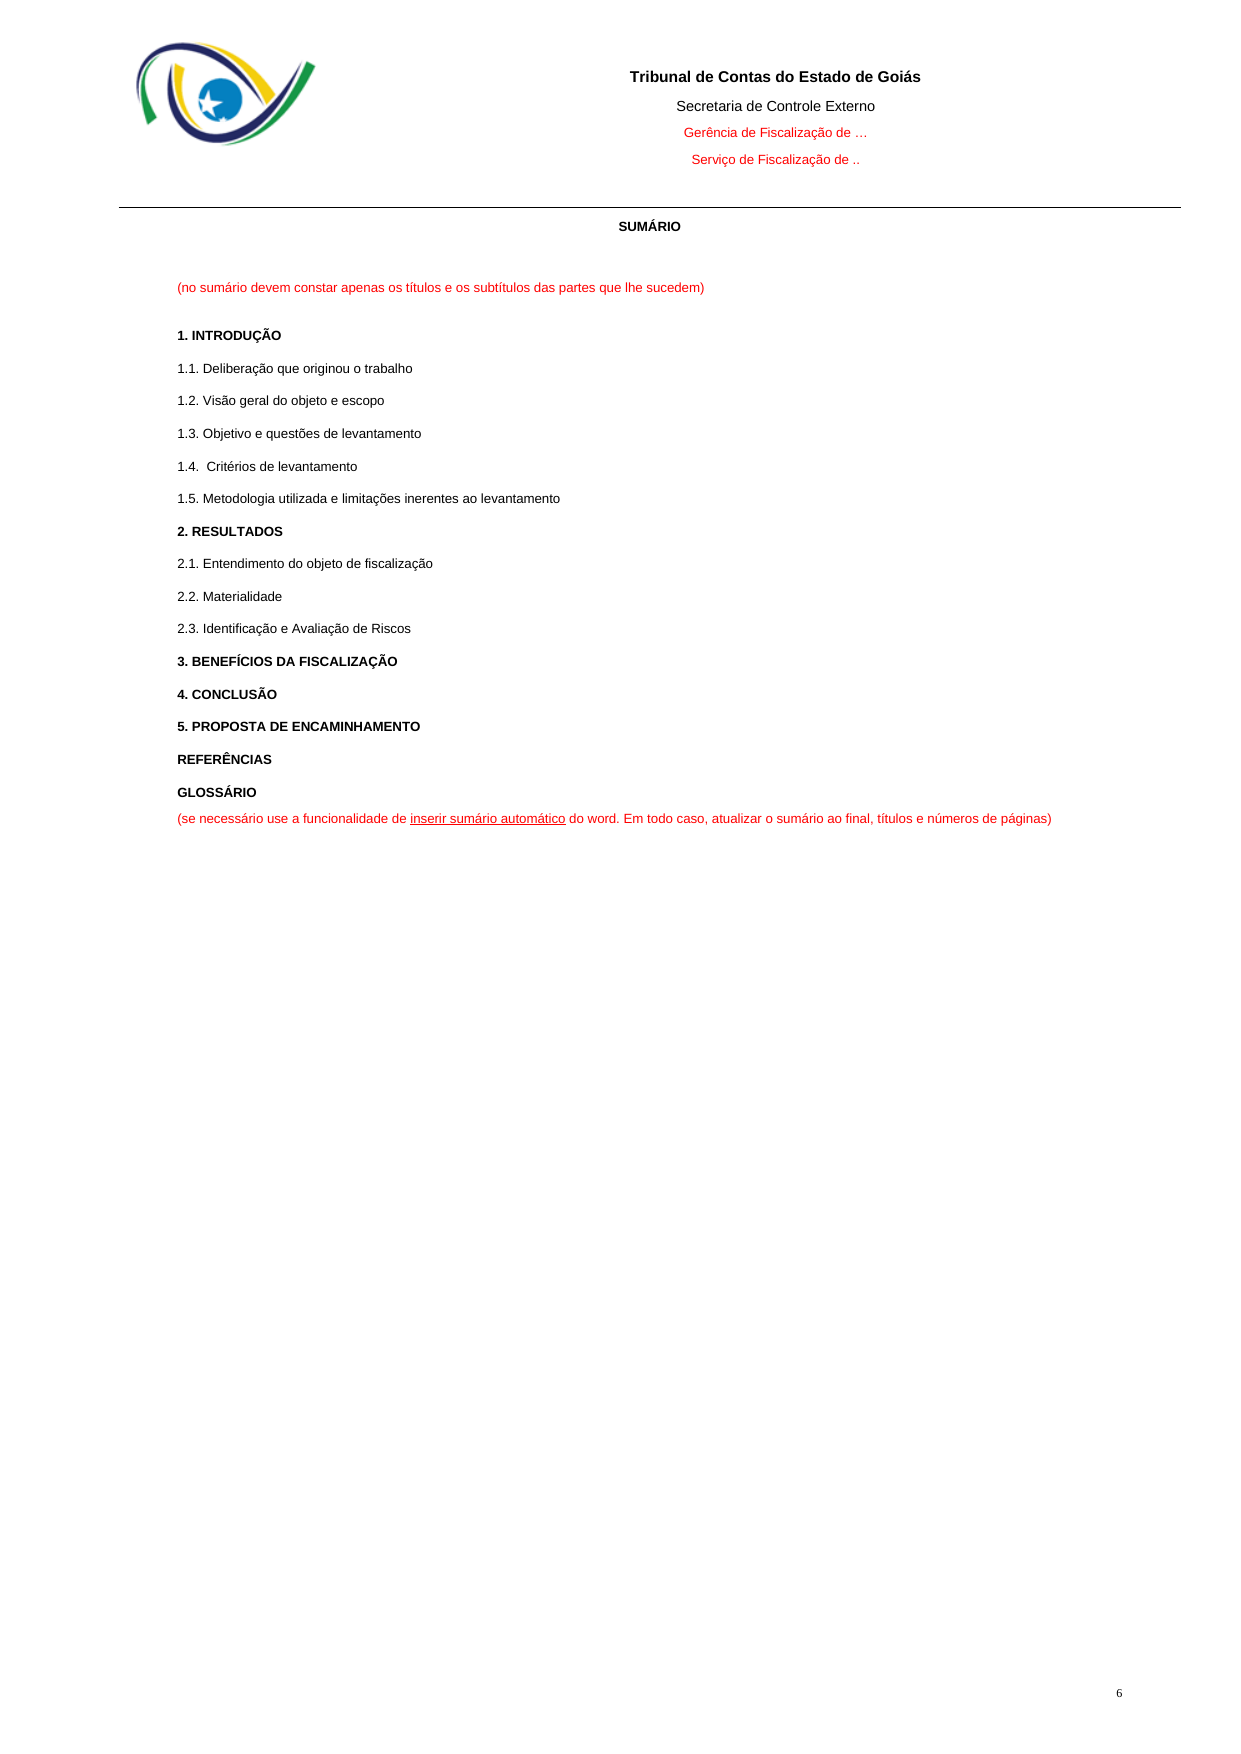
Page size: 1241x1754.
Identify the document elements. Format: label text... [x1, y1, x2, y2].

text SUMÁRIO [177, 208, 1122, 235]
text (no sumário devem constar apenas os títulos e os subtítulos das partes que lhe sucedem) [177, 269, 1122, 295]
text (se necessário use a funcionalidade de inserir sumário automático do word. Em todo caso, atualizar o sumário ao final, títulos e números de páginas) [177, 800, 1122, 827]
picture [129, 35, 321, 153]
